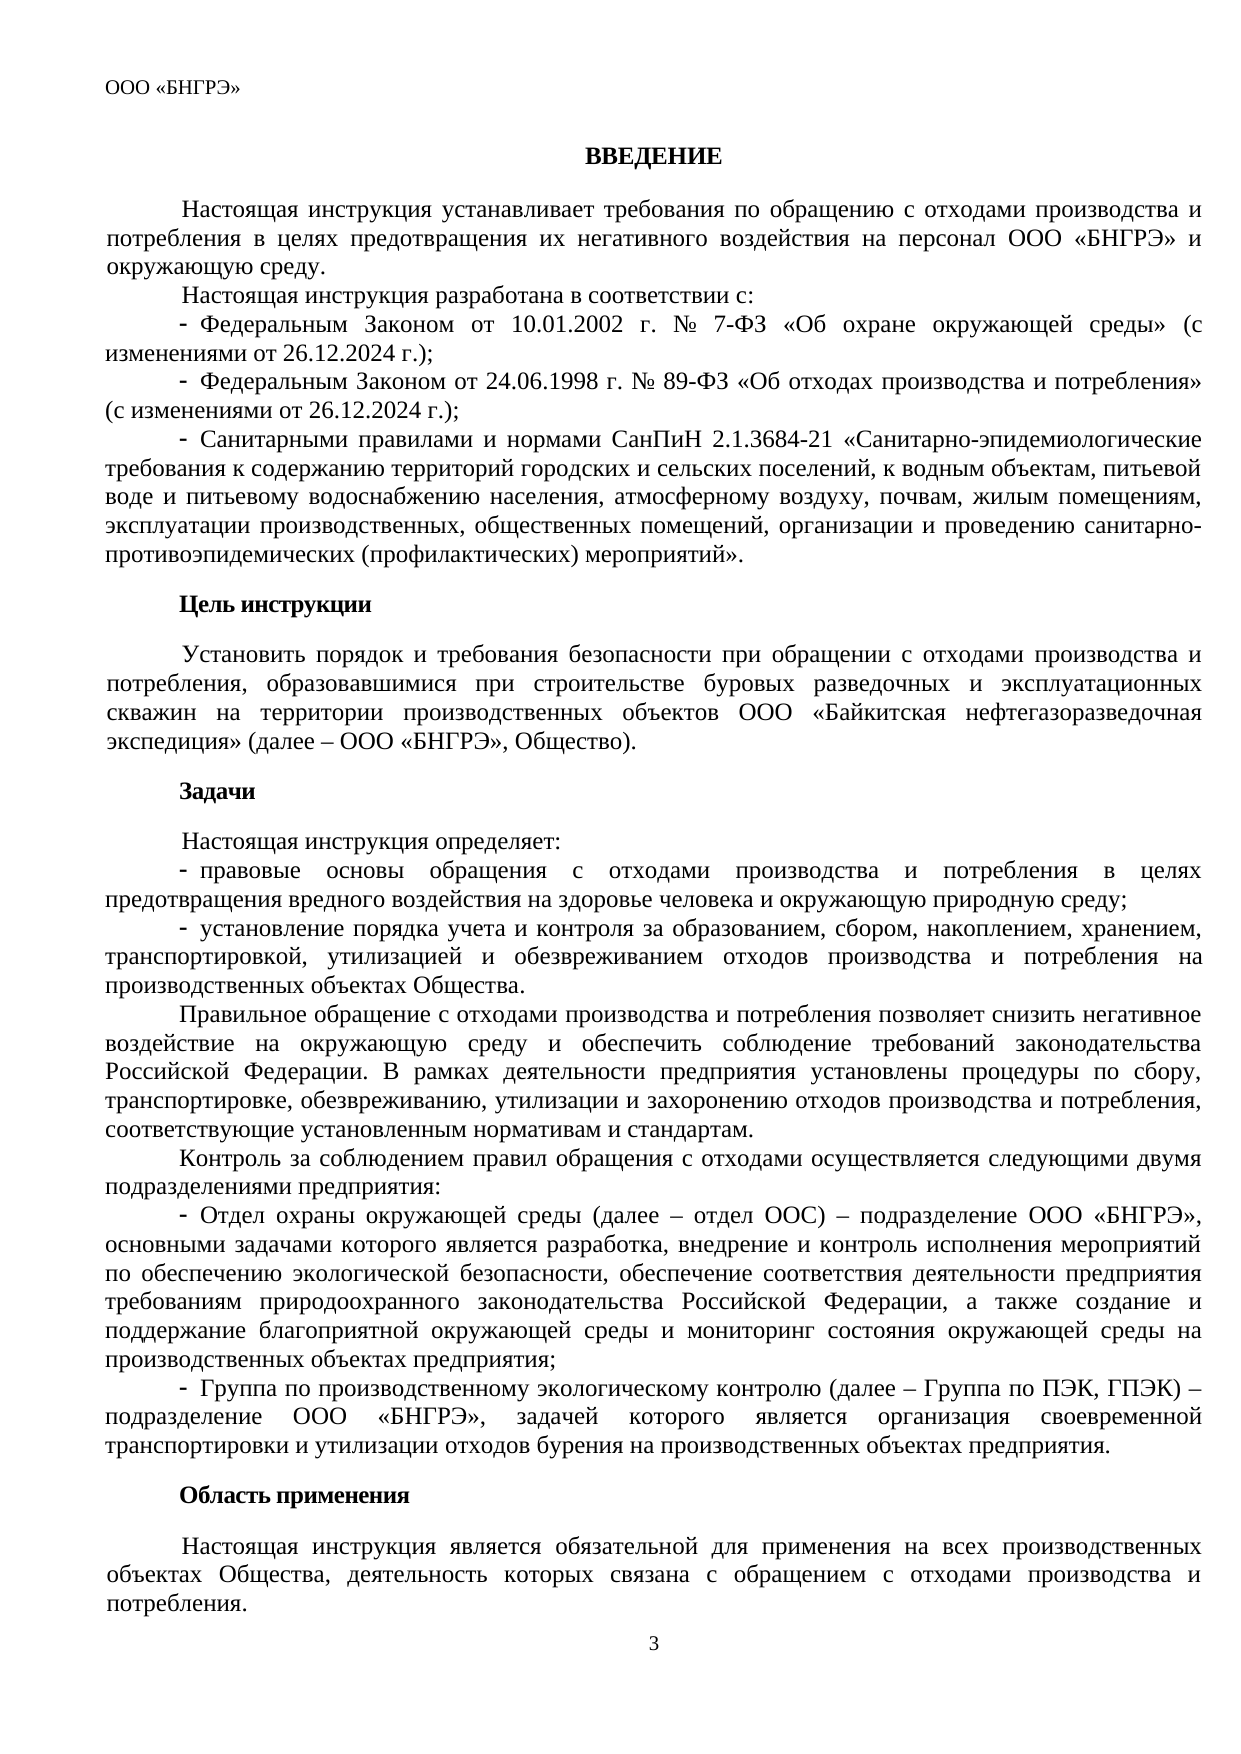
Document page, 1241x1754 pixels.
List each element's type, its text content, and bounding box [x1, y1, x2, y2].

list Правильное обращение с отходами производства и потребления позволяет снизить негативное воздействие на окружающую среду и обеспечить соблюдение требований законодательства Российской Федерации. В рамках деятельности предприятия установлены процедуры по сбору, транспортировке, обезвреживанию, утилизации и захоронению отходов производства и потребления, соответствующие установленным нормативам и стандартам. [105, 999, 1203, 1143]
list правовые основы обращения с отходами производства и потребления в целях предотвращения вредного воздействия на здоровье человека и окружающую природную среду; [105, 855, 1203, 913]
list установление порядка учета и контроля за образованием, сбором, накоплением, хранением, транспортировкой, утилизацией и обезвреживанием отходов производства и потребления на производственных объектах Общества. [105, 913, 1203, 999]
subtitle ВВЕДЕНИЕ [105, 141, 1203, 170]
list Санитарными правилами и нормами СанПиН 2.1.3684-21 «Санитарно-эпидемиологические требования к содержанию территорий городских и сельских поселений, к водным объектам, питьевой воде и питьевому водоснабжению населения, атмосферному воздуху, почвам, жилым помещениям, эксплуатации производственных, общественных помещений, организации и проведению санитарно-противоэпидемических (профилактических) мероприятий». [105, 424, 1203, 568]
list Федеральным Законом от 10.01.2002 г. № 7-ФЗ «Об охране окружающей среды» (с изменениями от 26.12.2024 г.); [105, 309, 1203, 366]
text Настоящая инструкция определяет: [106, 826, 1203, 855]
text Установить порядок и требования безопасности при обращении с отходами производства и потребления, образовавшимися при строительстве буровых разведочных и эксплуатационных скважин на территории производственных объектов ООО «Байкитская нефтегазоразведочная экспедиция» (далее – ООО «БНГРЭ», Общество). [106, 639, 1203, 754]
text Настоящая инструкция устанавливает требования по обращению с отходами производства и потребления в целях предотвращения их негативного воздействия на персонал ООО «БНГРЭ» и окружающую среду. [106, 194, 1203, 280]
subtitle Задачи [105, 776, 1203, 805]
list Федеральным Законом от 24.06.1998 г. № 89-ФЗ «Об отходах производства и потребления» (с изменениями от 26.12.2024 г.); [105, 366, 1203, 424]
text Настоящая инструкция разработана в соответствии с: [106, 280, 1203, 309]
list Группа по производственному экологическому контролю (далее – Группа по ПЭК, ГПЭК) – подразделение ООО «БНГРЭ», задачей которого является организация своевременной транспортировки и утилизации отходов бурения на производственных объектах предприятия. [105, 1373, 1203, 1459]
list Отдел охраны окружающей среды (далее – отдел ООС) – подразделение ООО «БНГРЭ», основными задачами которого является разработка, внедрение и контроль исполнения мероприятий по обеспечению экологической безопасности, обеспечение соответствия деятельности предприятия требованиям природоохранного законодательства Российской Федерации, а также создание и поддержание благоприятной окружающей среды и мониторинг состояния окружающей среды на производственных объектах предприятия; [105, 1200, 1203, 1373]
subtitle Цель инструкции [105, 589, 1203, 618]
text Настоящая инструкция является обязательной для применения на всех производственных объектах Общества, деятельность которых связана с обращением с отходами производства и потребления. [106, 1531, 1203, 1617]
list Контроль за соблюдением правил обращения с отходами осуществляется следующими двумя подразделениями предприятия: [105, 1143, 1203, 1200]
subtitle Область применения [105, 1480, 1203, 1509]
